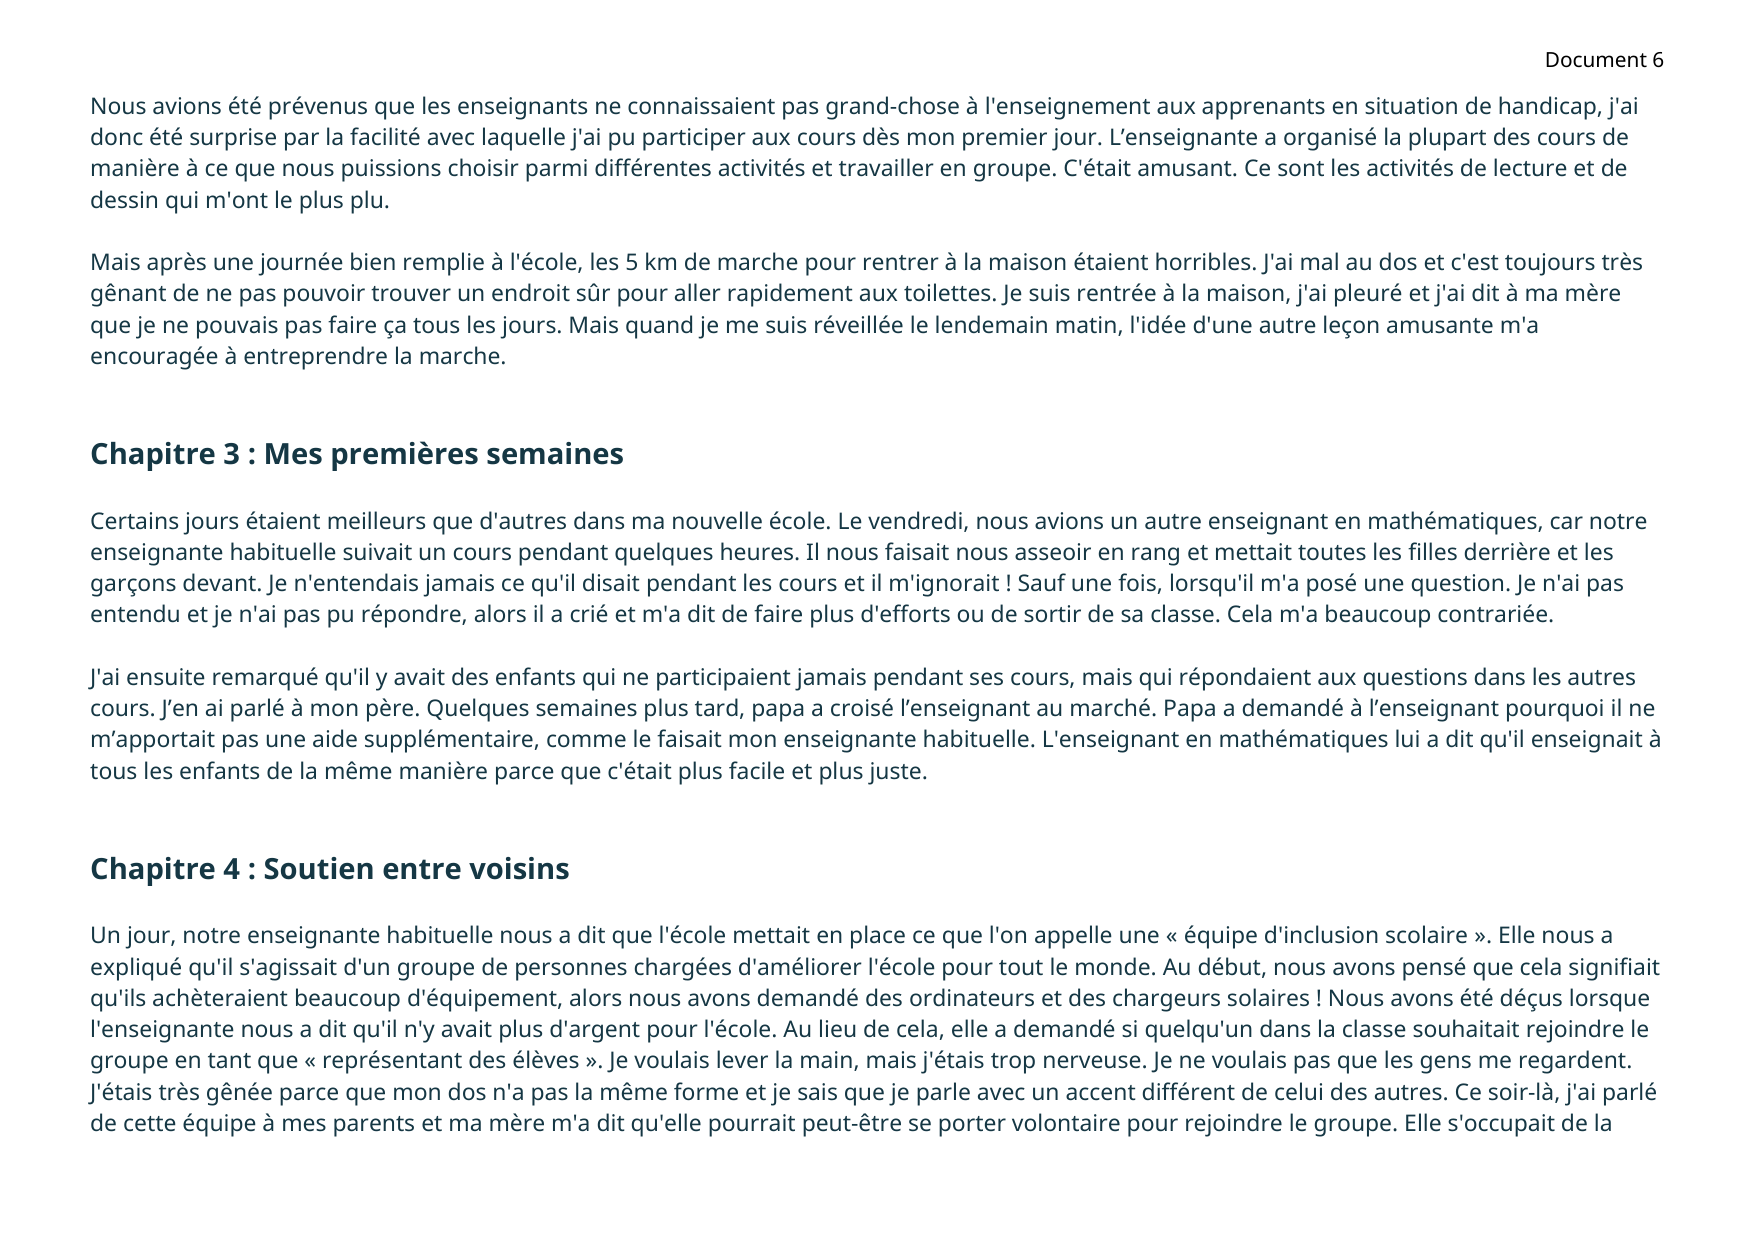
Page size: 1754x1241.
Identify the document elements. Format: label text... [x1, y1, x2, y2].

text Chapitre 3 : Mes premières semaines [90, 434, 1664, 473]
text Mais après une journée bien remplie à l'école, les 5 km de marche pour rentrer à la maison étaient horribles. J'ai mal au dos et c'est toujours très gênant de ne pas pouvoir trouver un endroit sûr pour aller rapidement aux toilettes. Je suis rentrée à la maison, j'ai pleuré et j'ai dit à ma mère que je ne pouvais pas faire ça tous les jours. Mais quand je me suis réveillée le lendemain matin, l'idée d'une autre leçon amusante m'a encouragée à entreprendre la marche. [90, 246, 1664, 371]
text J'ai ensuite remarqué qu'il y avait des enfants qui ne participaient jamais pendant ses cours, mais qui répondaient aux questions dans les autres cours. J’en ai parlé à mon père. Quelques semaines plus tard, papa a croisé l’enseignant au marché. Papa a demandé à l’enseignant pourquoi il ne m’apportait pas une aide supplémentaire, comme le faisait mon enseignante habituelle. L'enseignant en mathématiques lui a dit qu'il enseignait à tous les enfants de la même manière parce que c'était plus facile et plus juste. [90, 661, 1664, 786]
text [90, 919, 1664, 1138]
text Nous avions été prévenus que les enseignants ne connaissaient pas grand-chose à l'enseignement aux apprenants en situation de handicap, j'ai donc été surprise par la facilité avec laquelle j'ai pu participer aux cours dès mon premier jour. L’enseignante a organisé la plupart des cours de manière à ce que nous puissions choisir parmi différentes activités et travailler en groupe. C'était amusant. Ce sont les activités de lecture et de dessin qui m'ont le plus plu. [90, 90, 1664, 215]
text Chapitre 4 : Soutien entre voisins [90, 848, 1664, 888]
text Certains jours étaient meilleurs que d'autres dans ma nouvelle école. Le vendredi, nous avions un autre enseignant en mathématiques, car notre enseignante habituelle suivait un cours pendant quelques heures. Il nous faisait nous asseoir en rang et mettait toutes les filles derrière et les garçons devant. Je n'entendais jamais ce qu'il disait pendant les cours et il m'ignorait ! Sauf une fois, lorsqu'il m'a posé une question. Je n'ai pas entendu et je n'ai pas pu répondre, alors il a crié et m'a dit de faire plus d'efforts ou de sortir de sa classe. Cela m'a beaucoup contrariée. [90, 504, 1664, 629]
